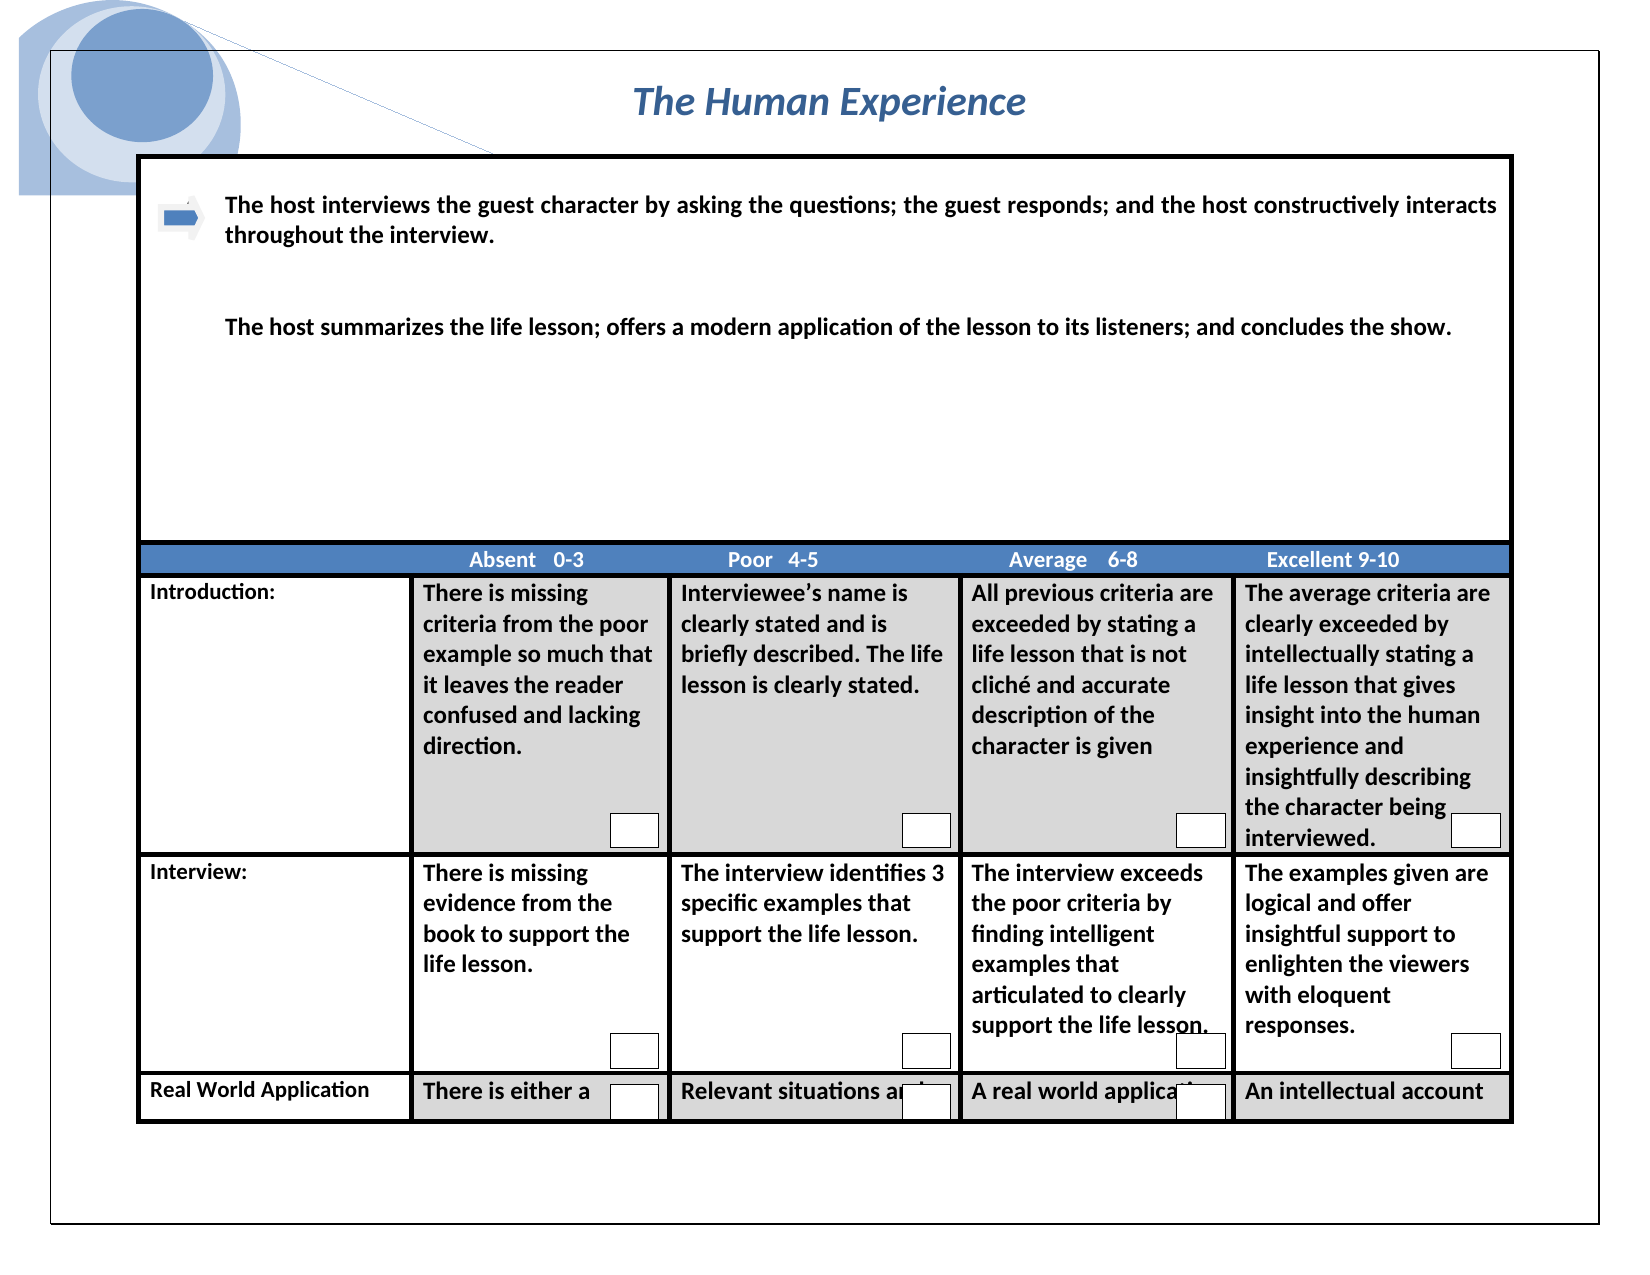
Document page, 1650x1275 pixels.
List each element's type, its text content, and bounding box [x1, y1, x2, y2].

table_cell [963, 1075, 1231, 1119]
table_cell The examples given are logical and offer insightful support to enlighten the viewers with eloquent responses. [1236, 857, 1509, 1071]
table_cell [141, 1075, 409, 1119]
table_cell Interviewee’s name is clearly stated and is briefly described. The life lesson is clearly stated. [672, 578, 958, 852]
table_cell The interview exceeds the poor criteria by finding intelligent examples that articulated to clearly support the life lesson. [963, 857, 1231, 1071]
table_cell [414, 1075, 667, 1119]
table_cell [1236, 1075, 1509, 1119]
table_cell Interview: [141, 857, 409, 1071]
table_cell Introduction: [141, 578, 409, 852]
table_cell Absent 0-3 Poor 4-5 Average 6-8 Excellent 9-10 [141, 545, 1509, 573]
table_cell There is missing evidence from the book to support the life lesson. [414, 857, 667, 1071]
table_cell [672, 1075, 958, 1119]
table_cell All previous criteria are exceeded by stating a life lesson that is not cliché and accurate description of the character is given [963, 578, 1231, 852]
table_cell The interview identifies 3 specific examples that support the life lesson. [672, 857, 958, 1071]
table_cell There is missing criteria from the poor example so much that it leaves the reader confused and lacking direction. [414, 578, 667, 852]
table_cell The average criteria are clearly exceeded by intellectually stating a life lesson that gives insight into the human experience and insightfully describing the character being interviewed. [1236, 578, 1509, 852]
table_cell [141, 159, 1509, 540]
